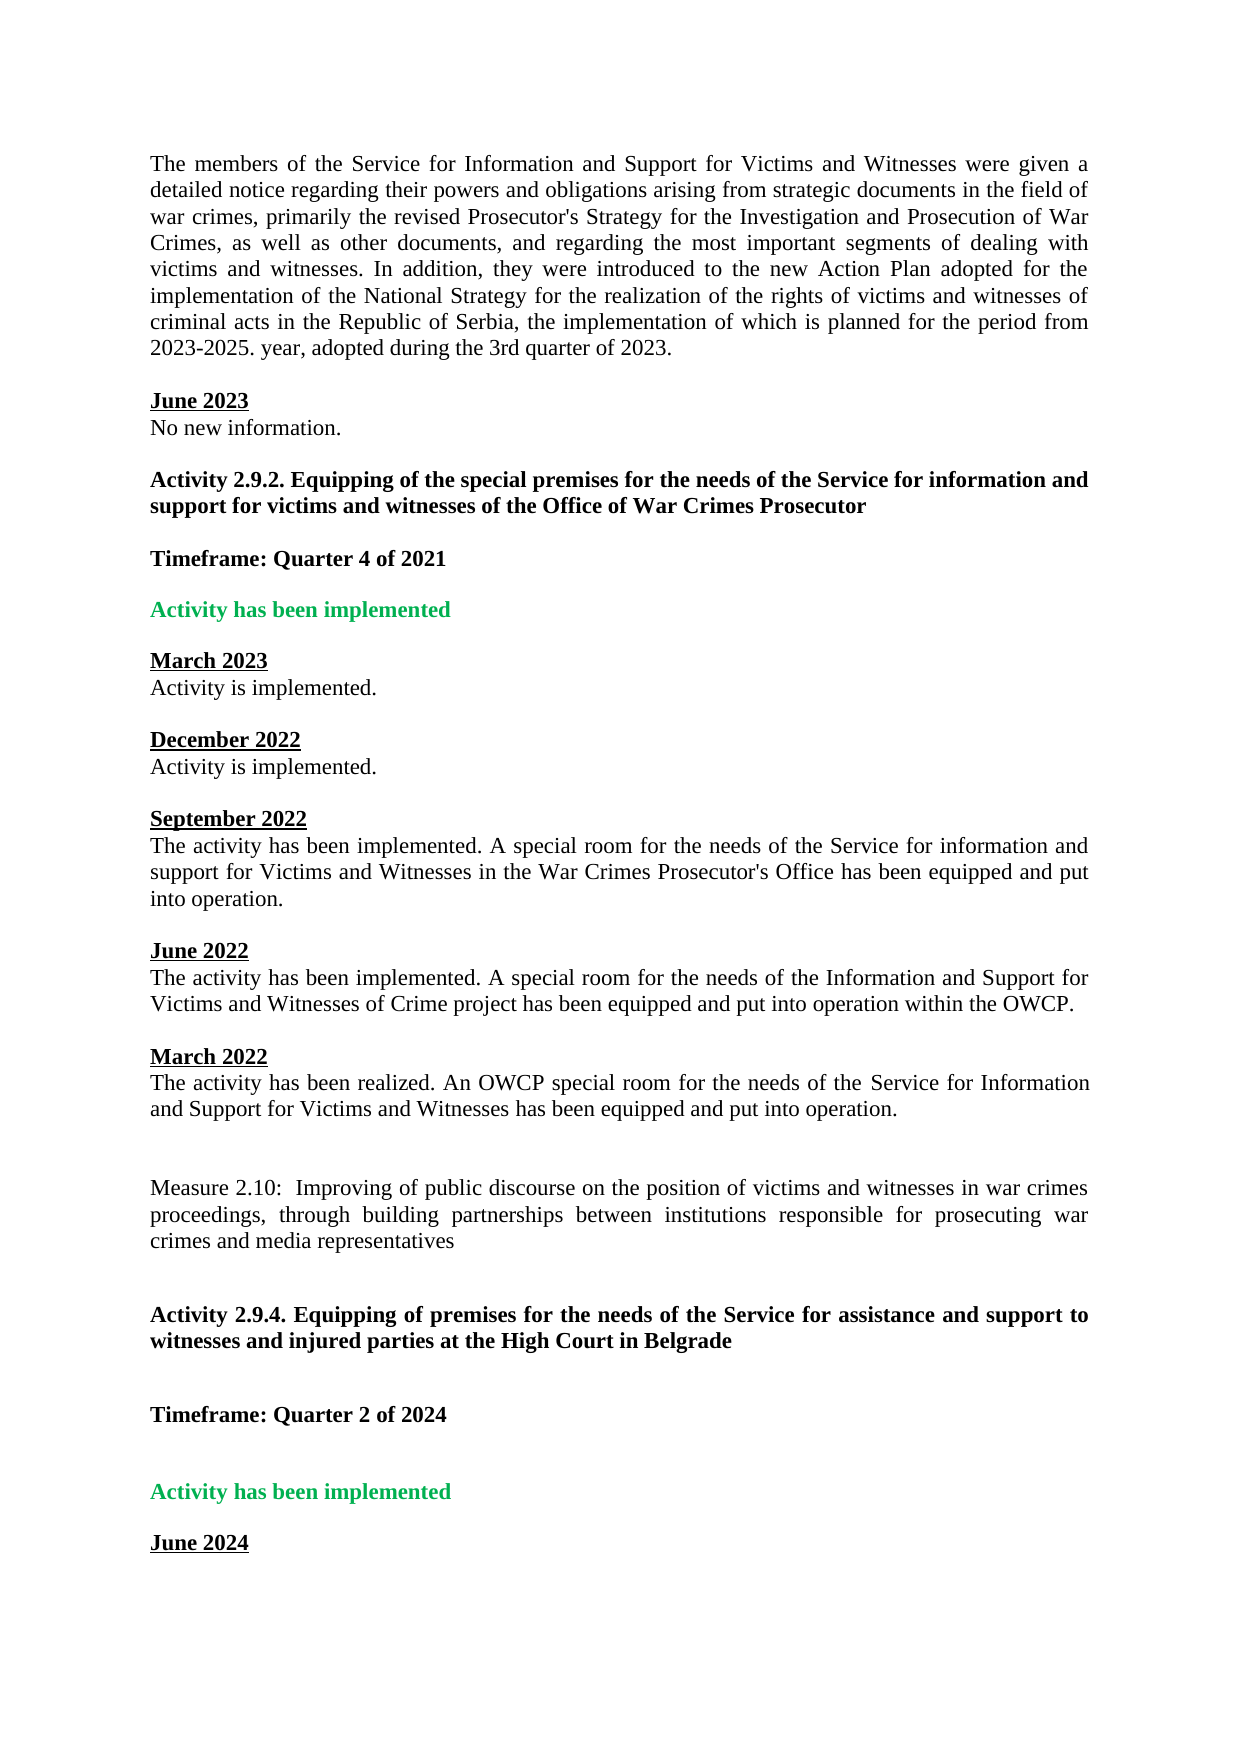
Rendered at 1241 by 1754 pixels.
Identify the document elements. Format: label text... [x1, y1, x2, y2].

text December 2022 [150, 726, 1090, 753]
text Activity is implemented. [150, 753, 1090, 779]
text Activity has been implemented [150, 596, 1090, 623]
subtitle Timeframe: Quarter 2 of 2024 [150, 1401, 1090, 1427]
text June 2023 [150, 387, 1090, 413]
text Activity is implemented. [150, 674, 1090, 700]
text No new information. [150, 413, 1090, 440]
text The activity has been implemented. A special room for the needs of the Service for information and support for Victims and Witnesses in the War Crimes Prosecutor's Office has been equipped and put into operation. [150, 832, 1090, 911]
subtitle Measure 2.10: Improving of public discourse on the position of victims and witnesses in war crimes proceedings, through building partnerships between institutions responsible for prosecuting war crimes and media representatives [150, 1174, 1090, 1253]
text March 2022 [150, 1043, 1090, 1069]
text September 2022 [150, 806, 1090, 832]
subtitle Activity 2.9.2. Equipping of the special premises for the needs of the Service for information and support for victims and witnesses of the Office of War Crimes Prosecutor [150, 466, 1090, 519]
subtitle Activity 2.9.4. Equipping of premises for the needs of the Service for assistance and support to witnesses and injured parties at the High Court in Belgrade [150, 1301, 1090, 1353]
text The activity has been realized. An OWCP special room for the needs of the Service for Information and Support for Victims and Witnesses has been equipped and put into operation. [150, 1069, 1090, 1122]
text The activity has been implemented. A special room for the needs of the Information and Support for Victims and Witnesses of Crime project has been equipped and put into operation within the OWCP. [150, 964, 1090, 1016]
text Activity has been implemented [150, 1478, 1090, 1504]
text June 2024 [150, 1529, 1090, 1555]
text The members of the Service for Information and Support for Victims and Witnesses were given a detailed notice regarding their powers and obligations arising from strategic documents in the field of war crimes, primarily the revised Prosecutor's Strategy for the Investigation and Prosecution of War Crimes, as well as other documents, and regarding the most important segments of dealing with victims and witnesses. In addition, they were introduced to the new Action Plan adopted for the implementation of the National Strategy for the realization of the rights of victims and witnesses of criminal acts in the Republic of Serbia, the implementation of which is planned for the period from 2023-2025. year, adopted during the 3rd quarter of 2023. [150, 150, 1090, 361]
text Timeframe: Quarter 4 of 2021 [150, 545, 1090, 572]
text March 2023 [150, 647, 1090, 674]
text June 2022 [150, 937, 1090, 964]
